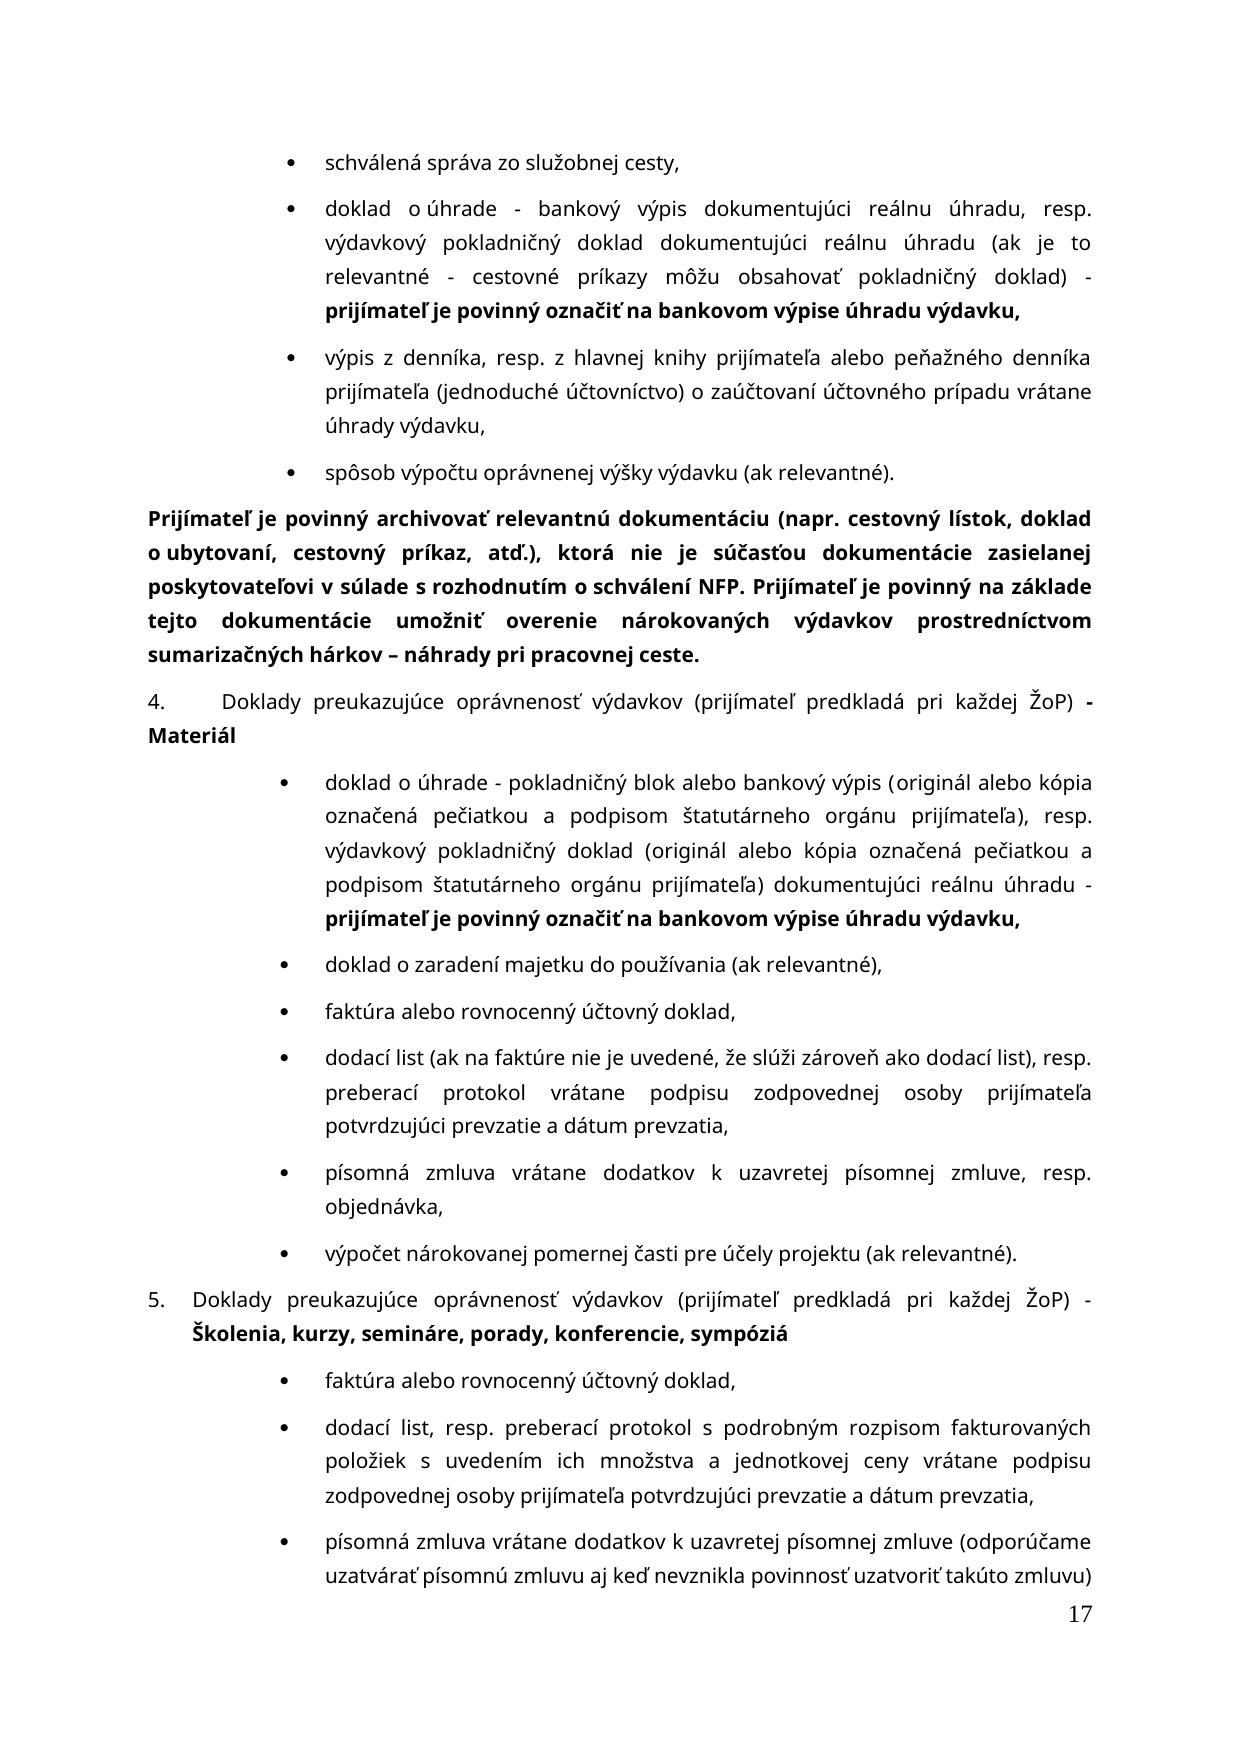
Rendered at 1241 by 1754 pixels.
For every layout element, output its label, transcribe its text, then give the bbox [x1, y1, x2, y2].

list dodací list (ak na faktúre nie je uvedené, že slúži zároveň ako dodací list), resp. preberací protokol vrátane podpisu zodpovednej osoby prijímateľa potvrdzujúci prevzatie a dátum prevzatia, [281, 1043, 1093, 1140]
list Prijímateľ je povinný archivovať relevantnú dokumentáciu (napr. cestovný lístok, doklad o ubytovaní, cestovný príkaz, atď.), ktorá nie je súčasťou dokumentácie zasielanej poskytovateľovi v súlade s rozhodnutím o schválení NFP. Prijímateľ je povinný na základe tejto dokumentácie umožniť overenie nárokovaných výdavkov prostredníctvom sumarizačných hárkov – náhrady pri pracovnej ceste. [148, 504, 1093, 669]
list dodací list, resp. preberací protokol s podrobným rozpisom fakturovaných položiek s uvedením ich množstva a jednotkovej ceny vrátane podpisu zodpovednej osoby prijímateľa potvrdzujúci prevzatie a dátum prevzatia, [281, 1413, 1093, 1509]
list spôsob výpočtu oprávnenej výšky výdavku (ak relevantné). [287, 458, 1093, 486]
list výpočet nárokovanej pomernej časti pre účely projektu (ak relevantné). [281, 1239, 1093, 1267]
list písomná zmluva vrátane dodatkov k uzavretej písomnej zmluve, resp. objednávka, [281, 1158, 1093, 1221]
list faktúra alebo rovnocenný účtovný doklad, [281, 997, 1093, 1025]
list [281, 1527, 1093, 1590]
list výpis z denníka, resp. z hlavnej knihy prijímateľa alebo peňažného denníka prijímateľa (jednoduché účtovníctvo) o zaúčtovaní účtovného prípadu vrátane úhrady výdavku, [287, 343, 1093, 439]
list doklad o zaradení majetku do používania (ak relevantné), [281, 950, 1093, 979]
list Doklady preukazujúce oprávnenosť výdavkov (prijímateľ predkladá pri každej ŽoP) - Materiál [148, 687, 1093, 749]
list Doklady preukazujúce oprávnenosť výdavkov (prijímateľ predkladá pri každej ŽoP) - Školenia, kurzy, semináre, porady, konferencie, sympóziá [148, 1285, 1093, 1348]
list faktúra alebo rovnocenný účtovný doklad, [281, 1366, 1093, 1394]
list doklad o úhrade - bankový výpis dokumentujúci reálnu úhradu, resp. výdavkový pokladničný doklad dokumentujúci reálnu úhradu (ak je to relevantné - cestovné príkazy môžu obsahovať pokladničný doklad) - prijímateľ je povinný označiť na bankovom výpise úhradu výdavku, [287, 194, 1093, 325]
list doklad o úhrade - pokladničný blok alebo bankový výpis (originál alebo kópia označená pečiatkou a podpisom štatutárneho orgánu prijímateľa), resp. výdavkový pokladničný doklad (originál alebo kópia označená pečiatkou a podpisom štatutárneho orgánu prijímateľa) dokumentujúci reálnu úhradu - prijímateľ je povinný označiť na bankovom výpise úhradu výdavku, [281, 768, 1093, 932]
list schválená správa zo služobnej cesty, [287, 148, 1093, 176]
